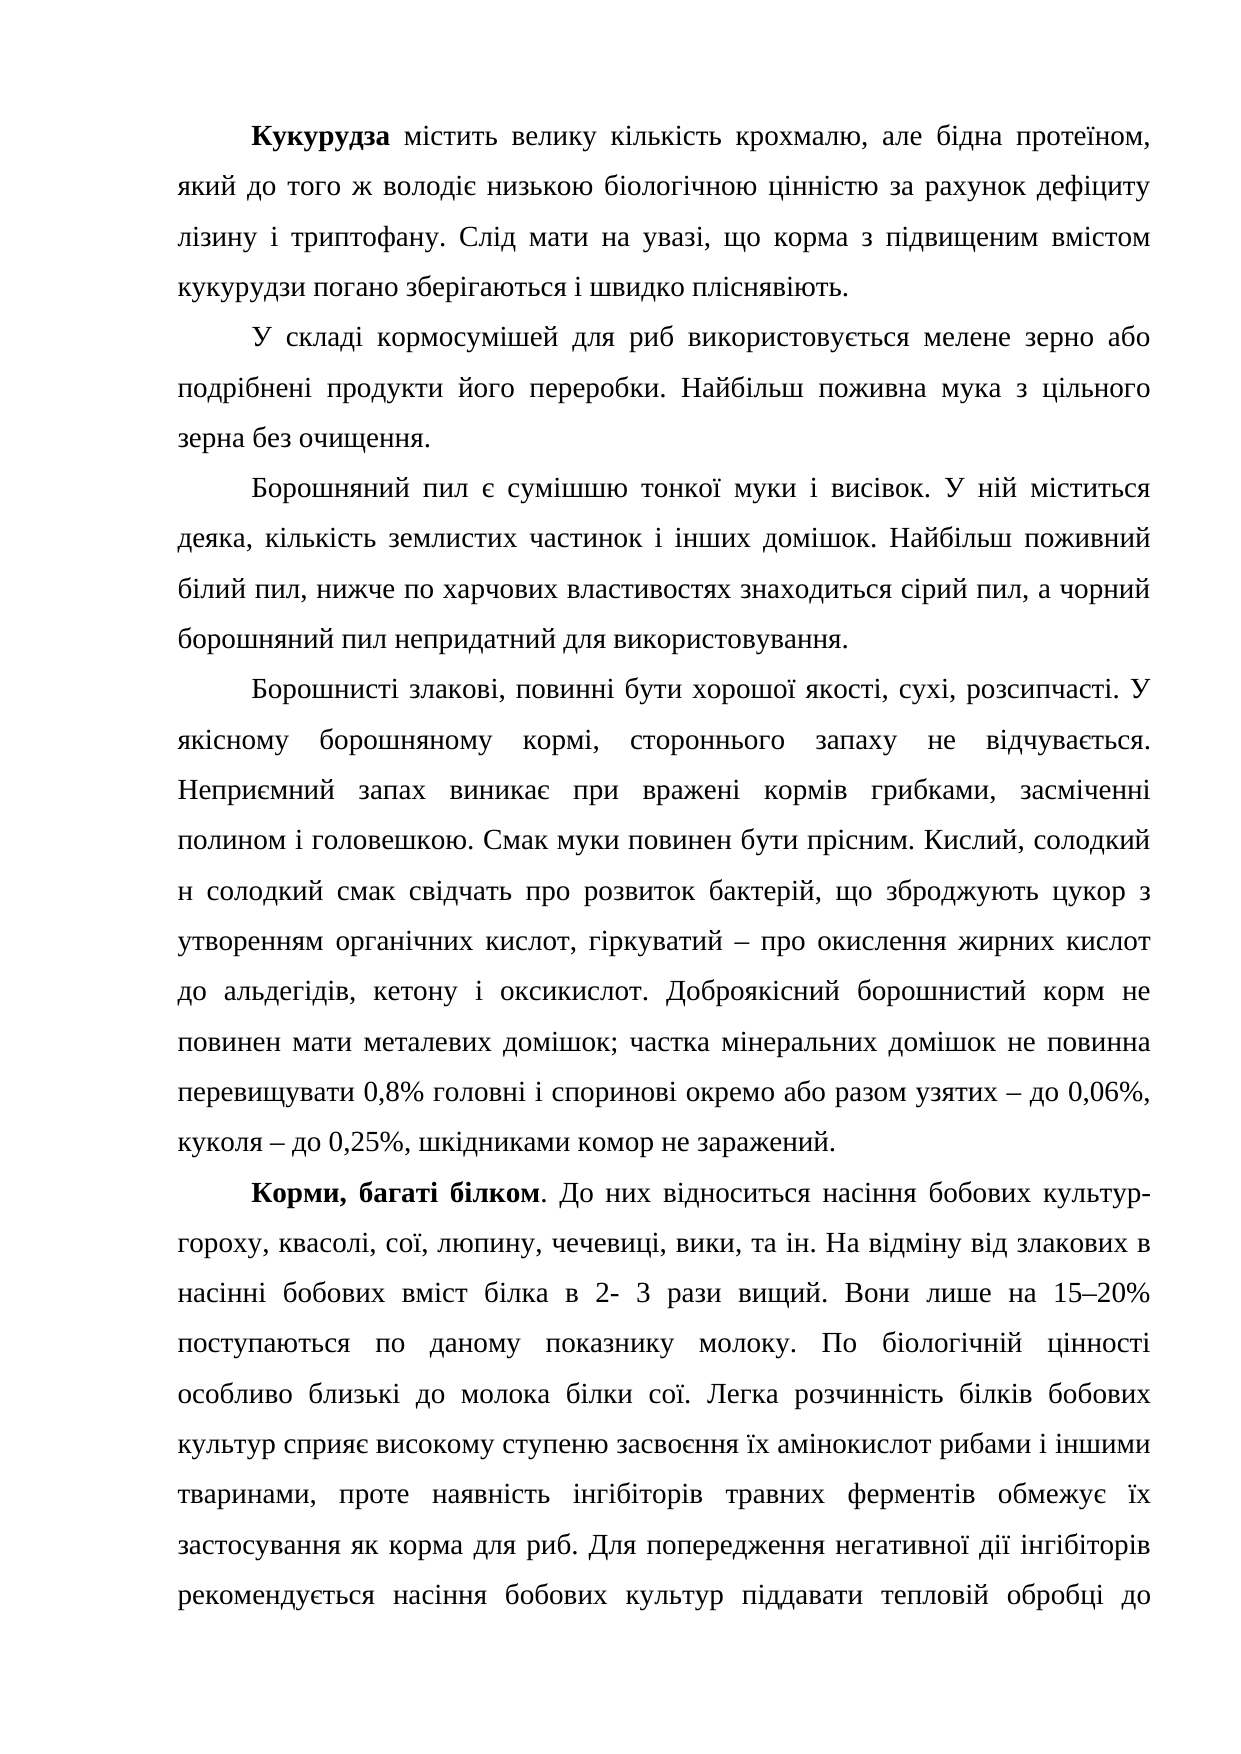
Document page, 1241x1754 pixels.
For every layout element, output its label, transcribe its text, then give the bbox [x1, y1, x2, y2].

text Борошняний пил є сумішшю тонкої муки і висівок. У ній міститься деяка, кількість землистих частинок і інших домішок. Найбільш поживний білий пил, нижче по харчових властивостях знаходиться сірий пил, а чорний борошняний пил непридатний для використовування. [177, 470, 1152, 655]
text Борошнисті злакові, повинні бути хорошої якості, сухі, розсипчасті. У якісному борошняному кормі, стороннього запаху не відчувається. Неприємний запах виникає при вражені кормів грибками, засміченні полином і головешкою. Смак муки повинен бути прісним. Кислий, солодкий н солодкий смак свідчать про розвиток бактерій, що зброджують цукор з утворенням органічних кислот, гіркуватий – про окислення жирних кислот до альдегідів, кетону і оксикислот. Доброякісний борошнистий корм не повинен мати металевих домішок; частка мінеральних домішок не повинна перевищувати 0,8% головні і споринові окремо або разом узятих – до 0,06%, куколя – до 0,25%, шкідниками комор не заражений. [177, 672, 1152, 1158]
text У складі кормосумішей для риб використовується мелене зерно або подрібнені продукти його переробки. Найбільш поживна мука з цільного зерна без очищення. [177, 319, 1152, 453]
text Кукурудза містить велику кількість крохмалю, але бідна протеїном, який до того ж володіє низькою біологічною цінністю за рахунок дефіциту лізину і триптофану. Слід мати на увазі, що корма з підвищеним вмістом кукурудзи погано зберігаються і швидко пліснявіють. [177, 118, 1152, 303]
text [177, 1175, 1152, 1611]
